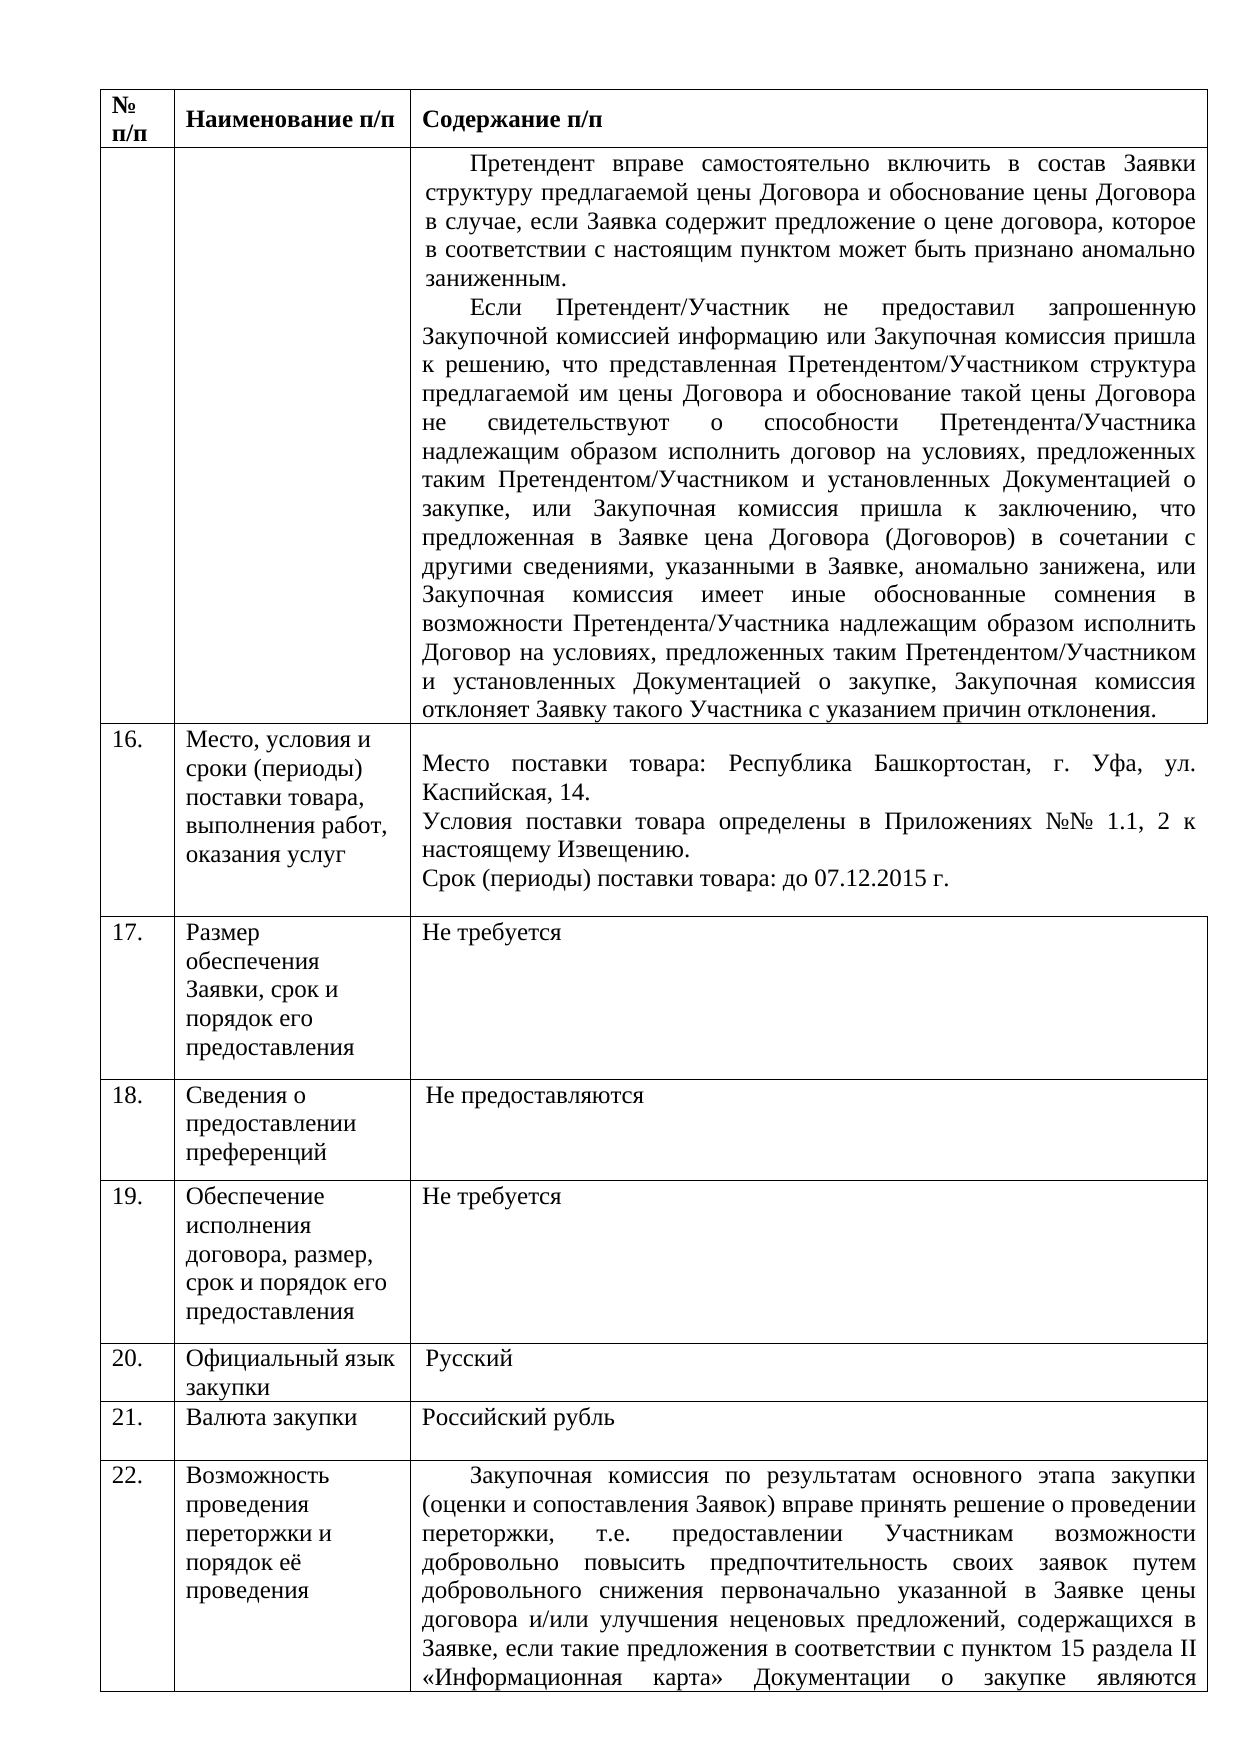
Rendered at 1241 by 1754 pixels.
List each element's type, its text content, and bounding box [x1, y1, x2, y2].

table_cell [101, 724, 174, 916]
table_cell [101, 1181, 174, 1342]
table_header Наименование п/п [175, 90, 410, 147]
table_cell [101, 148, 174, 723]
table_cell Место, условия и сроки (периоды) поставки товара, выполнения работ, оказания услуг [175, 724, 410, 916]
table_cell Обеспечение исполнения договора, размер, срок и порядок его предоставления [175, 1181, 410, 1342]
table_cell [101, 1344, 174, 1401]
table_cell Сведения о предоставлении преференций [175, 1080, 410, 1180]
table_cell [101, 917, 174, 1079]
table_cell Не требуется [411, 917, 1207, 1079]
table_header Содержание п/п [411, 90, 1207, 147]
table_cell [411, 1461, 1207, 1691]
table_header № п/п [101, 90, 174, 147]
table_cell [175, 1461, 410, 1691]
table_cell Место поставки товара: Республика Башкортостан, г. Уфа, ул. Каспийская, 14. Условия поставки товара определены в Приложениях №№ 1.1, 2 к настоящему Извещению. Срок (периоды) поставки товара: до 07.12.2015 г. [411, 724, 1208, 916]
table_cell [175, 148, 410, 723]
table_cell [101, 1402, 174, 1459]
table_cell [411, 148, 1207, 723]
table_cell Размер обеспечения Заявки, срок и порядок его предоставления [175, 917, 410, 1079]
table_cell Не предоставляются [411, 1080, 1207, 1180]
table_cell Не требуется [411, 1181, 1207, 1342]
table_cell Русский [411, 1344, 1207, 1401]
table_cell Валюта закупки [175, 1402, 410, 1459]
table_cell Официальный язык закупки [175, 1344, 410, 1401]
table_cell [101, 1080, 174, 1180]
table_cell [101, 1461, 174, 1691]
table_cell Российский рубль [411, 1402, 1207, 1459]
